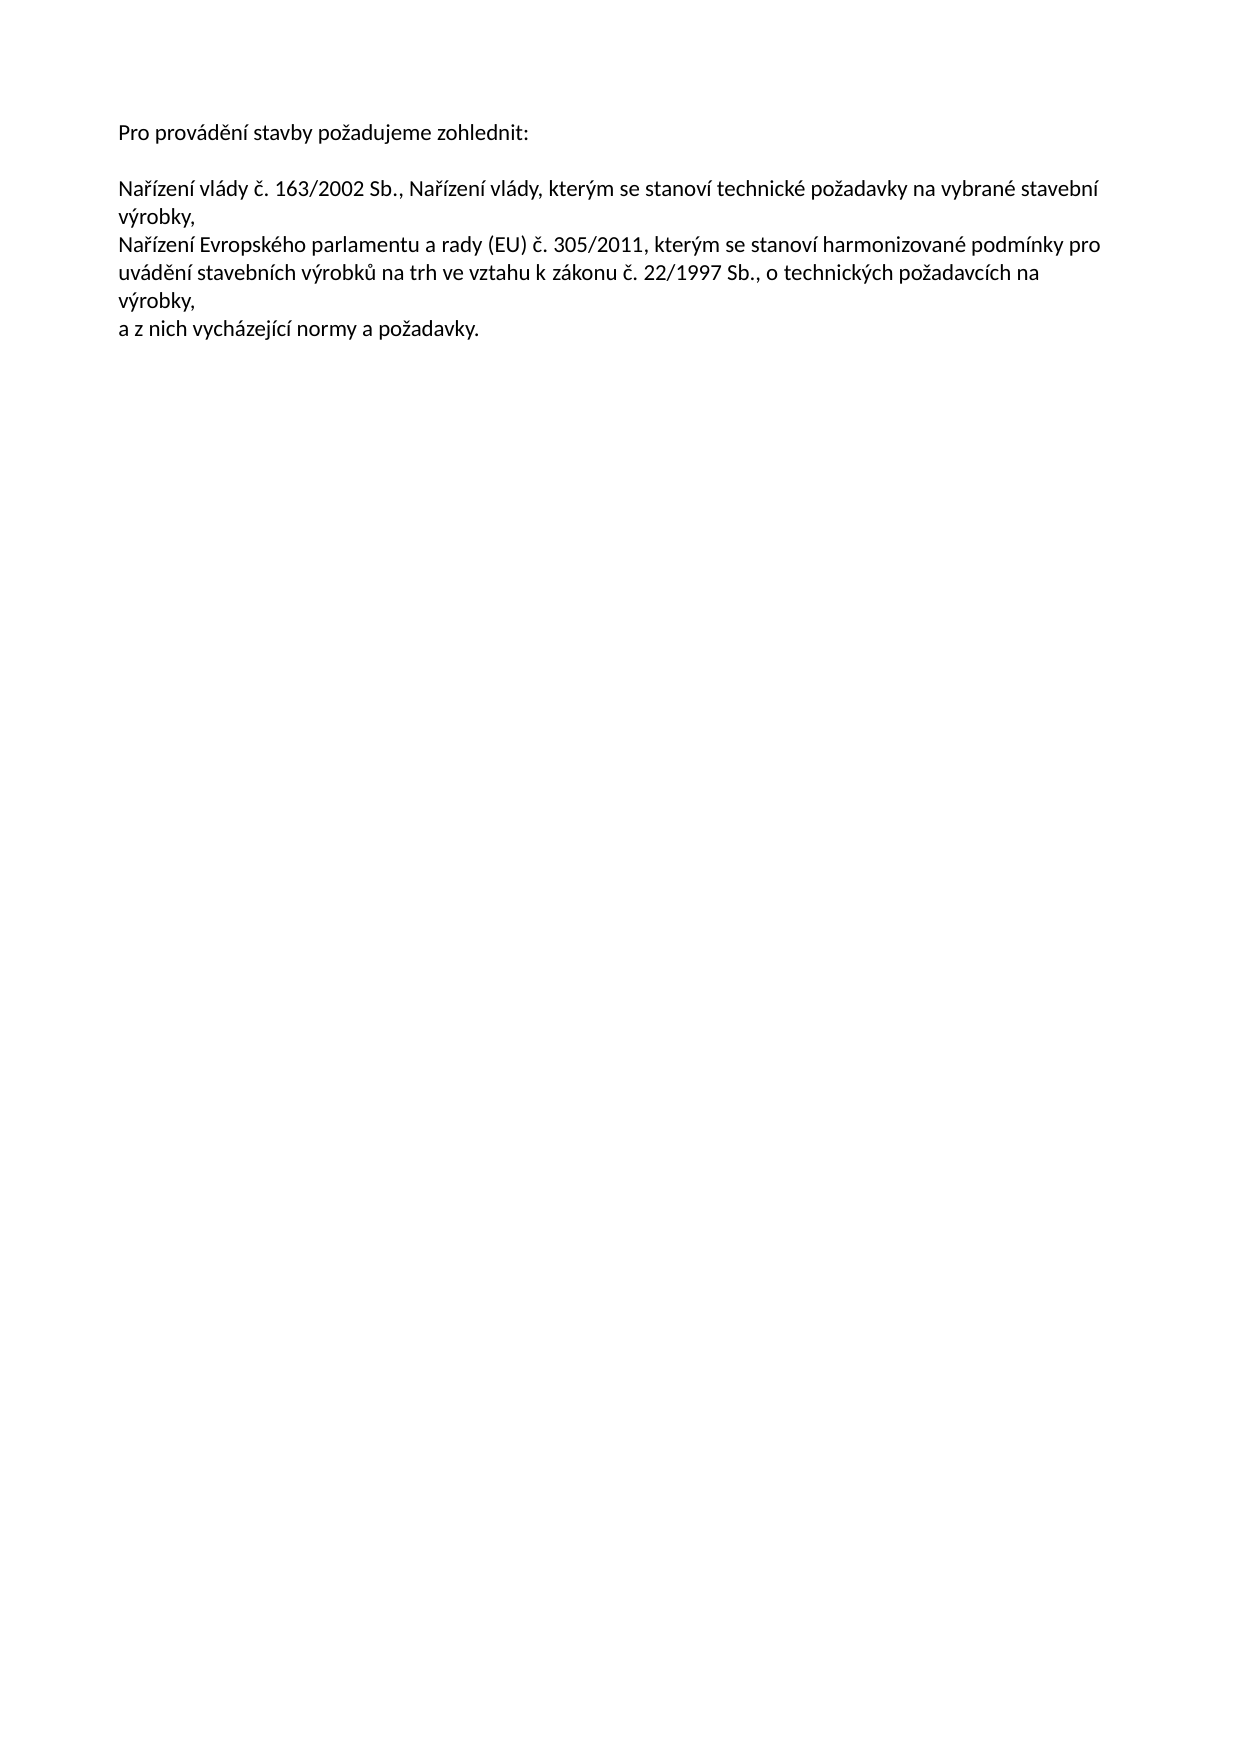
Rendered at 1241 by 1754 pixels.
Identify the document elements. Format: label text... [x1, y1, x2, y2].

text a z nich vycházející normy a požadavky. [118, 314, 1122, 342]
text Pro provádění stavby požadujeme zohlednit: [118, 118, 1122, 146]
text Nařízení Evropského parlamentu a rady (EU) č. 305/2011, kterým se stanoví harmonizované podmínky pro uvádění stavebních výrobků na trh ve vztahu k zákonu č. 22/1997 Sb., o technických požadavcích na výrobky, [118, 230, 1122, 314]
text Nařízení vlády č. 163/2002 Sb., Nařízení vlády, kterým se stanoví technické požadavky na vybrané stavební výrobky, [118, 174, 1122, 230]
